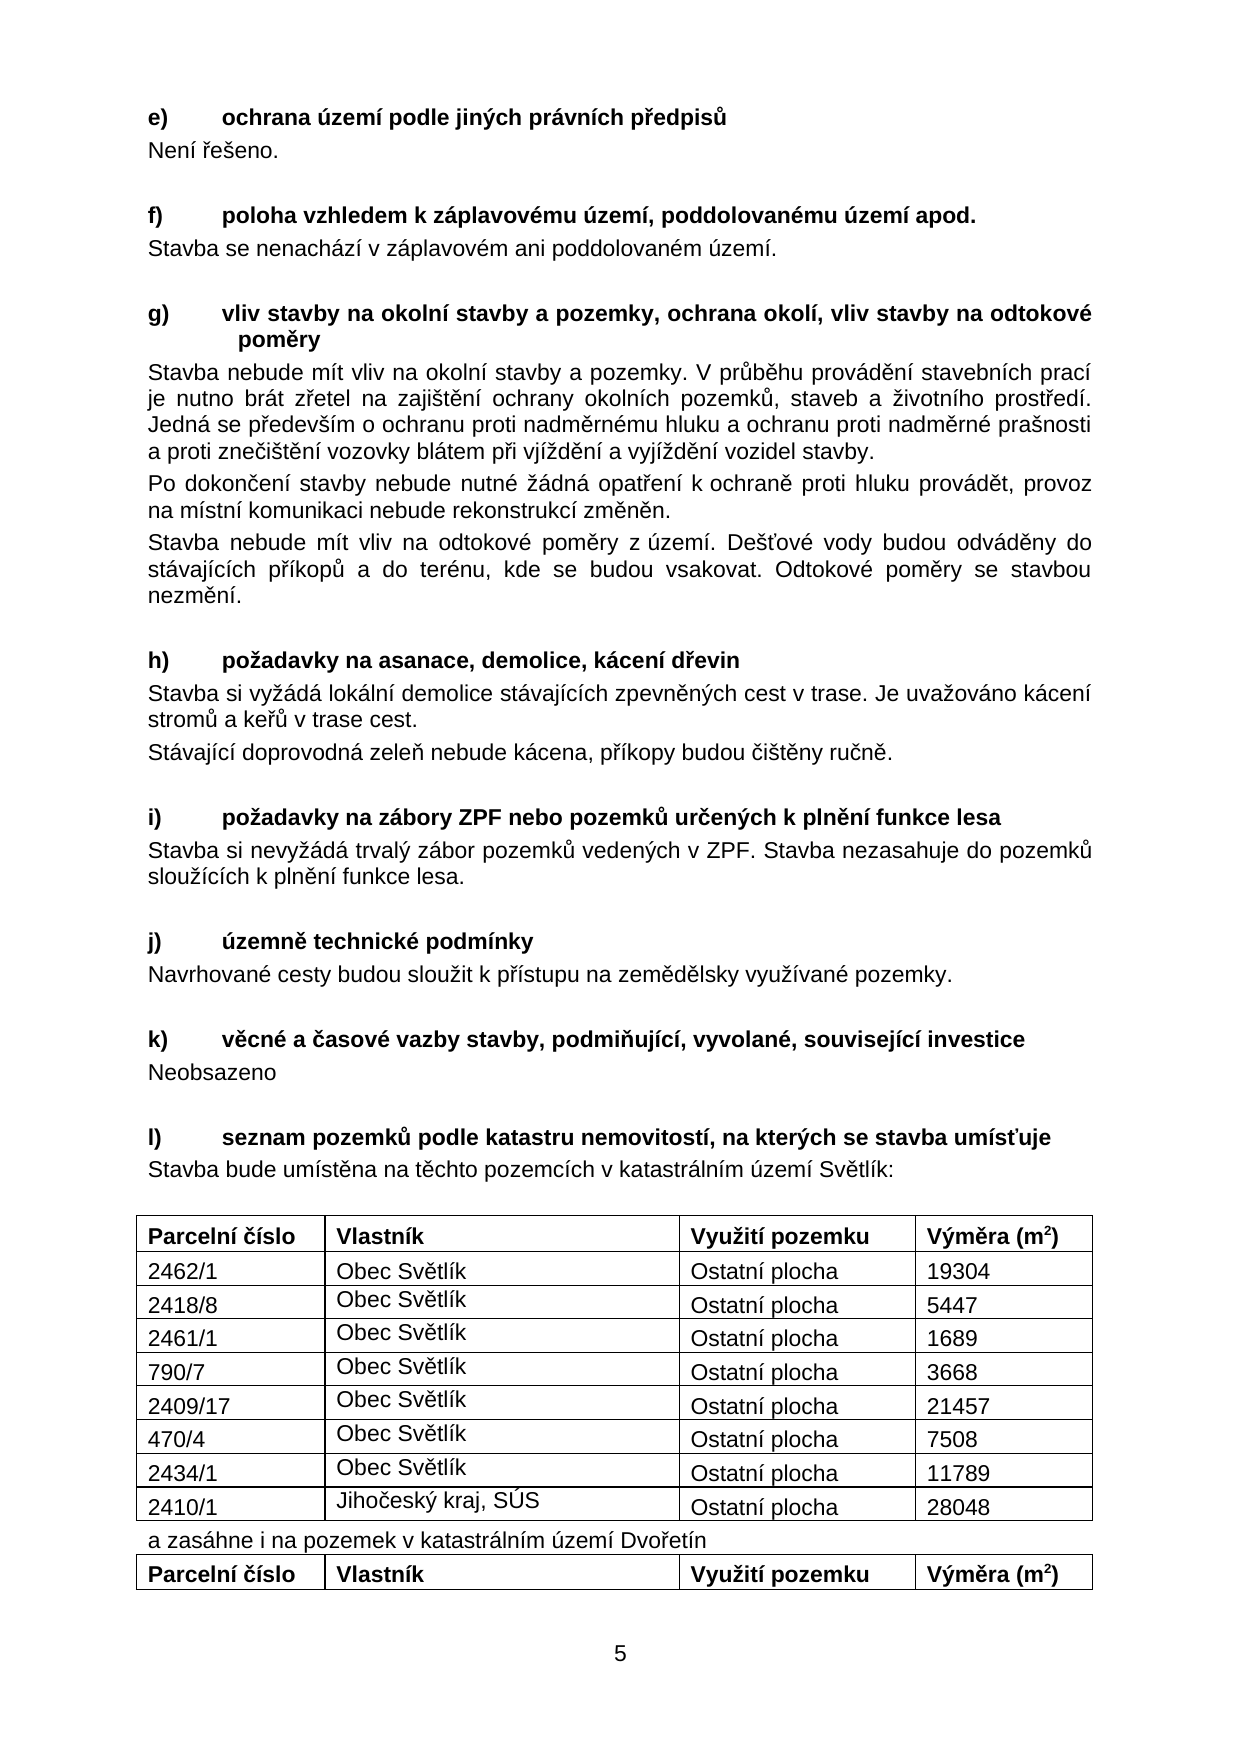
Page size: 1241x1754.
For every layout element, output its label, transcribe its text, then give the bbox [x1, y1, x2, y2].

table_cell Ostatní plocha [680, 1286, 915, 1318]
table_cell 28048 [916, 1488, 1092, 1520]
subtitle územně technické podmínky [148, 928, 1092, 954]
table_cell 470/4 [137, 1420, 324, 1453]
table_cell 2409/17 [137, 1386, 324, 1419]
subtitle seznam pozemků podle katastru nemovitostí, na kterých se stavba umísťuje [148, 1124, 1092, 1150]
table_cell 2418/8 [137, 1286, 324, 1318]
table_cell 3668 [916, 1353, 1092, 1385]
table_header Využití pozemku [680, 1216, 915, 1251]
table_cell Ostatní plocha [680, 1252, 915, 1284]
subtitle ochrana území podle jiných právních předpisů [148, 104, 1092, 130]
text Po dokončení stavby nebude nutné žádná opatření k ochraně proti hluku provádět, provoz na místní komunikaci nebude rekonstrukcí změněn. [148, 470, 1092, 523]
text Není řešeno. [148, 137, 1092, 163]
table_cell Ostatní plocha [680, 1420, 915, 1453]
subtitle vliv stavby na okolní stavby a pozemky, ochrana okolí, vliv stavby na odtokové poměry [148, 300, 1092, 352]
text Stavba se nenachází v záplavovém ani poddolovaném území. [148, 234, 1092, 261]
table_cell Obec Světlík [326, 1454, 679, 1486]
text Stavba nebude mít vliv na okolní stavby a pozemky. V průběhu provádění stavebních prací je nutno brát zřetel na zajištění ochrany okolních pozemků, staveb a životního prostředí. Jedná se především o ochranu proti nadměrnému hluku a ochranu proti nadměrné prašnosti a proti znečištění vozovky blátem při vjíždění a vyjíždění vozidel stavby. [148, 359, 1092, 464]
table_cell Obec Světlík [326, 1286, 679, 1318]
text Stavba nebude mít vliv na odtokové poměry z území. Dešťové vody budou odváděny do stávajících příkopů a do terénu, kde se budou vsakovat. Odtokové poměry se stavbou nezmění. [148, 529, 1092, 608]
table_header Využití pozemku [680, 1555, 915, 1589]
table_cell 11789 [916, 1454, 1092, 1486]
table_cell Ostatní plocha [680, 1488, 915, 1520]
table_cell Ostatní plocha [680, 1353, 915, 1385]
table_cell Obec Světlík [326, 1252, 679, 1284]
table_header Parcelní číslo [137, 1555, 324, 1589]
table_cell Obec Světlík [326, 1420, 679, 1453]
text Stávající doprovodná zeleň nebude kácena, příkopy budou čištěny ručně. [148, 739, 1092, 765]
table_header Vlastník [326, 1216, 679, 1251]
text Neobsazeno [148, 1058, 1092, 1085]
table_cell 19304 [916, 1252, 1092, 1284]
subtitle věcné a časové vazby stavby, podmiňující, vyvolané, související investice [148, 1026, 1092, 1052]
table_cell 2462/1 [137, 1252, 324, 1284]
table_cell Obec Světlík [326, 1386, 679, 1419]
table_cell Ostatní plocha [680, 1454, 915, 1486]
text Stavba si vyžádá lokální demolice stávajících zpevněných cest v trase. Je uvažováno kácení stromů a keřů v trase cest. [148, 680, 1092, 732]
table_header Výměra (m2) [916, 1216, 1092, 1251]
table_cell 21457 [916, 1386, 1092, 1419]
table_cell 7508 [916, 1420, 1092, 1453]
table_cell Obec Světlík [326, 1319, 679, 1352]
table_cell Obec Světlík [326, 1353, 679, 1385]
subtitle poloha vzhledem k záplavovému území, poddolovanému území apod. [148, 202, 1092, 228]
table_cell Ostatní plocha [680, 1319, 915, 1352]
table_header Vlastník [326, 1555, 679, 1589]
text a zasáhne i na pozemek v katastrálním území Dvořetín [148, 1527, 1092, 1554]
table_cell Jihočeský kraj, SÚS [326, 1488, 679, 1520]
table_cell 1689 [916, 1319, 1092, 1352]
text Stavba bude umístěna na těchto pozemcích v katastrálním území Světlík: [148, 1156, 1092, 1183]
text Navrhované cesty budou sloužit k přístupu na zemědělsky využívané pozemky. [148, 961, 1092, 987]
table_header Parcelní číslo [137, 1216, 324, 1251]
table_cell Ostatní plocha [680, 1386, 915, 1419]
text Stavba si nevyžádá trvalý zábor pozemků vedených v ZPF. Stavba nezasahuje do pozemků sloužících k plnění funkce lesa. [148, 837, 1092, 889]
table_header Výměra (m2) [916, 1555, 1092, 1589]
table_cell 2434/1 [137, 1454, 324, 1486]
table_cell 2461/1 [137, 1319, 324, 1352]
subtitle požadavky na asanace, demolice, kácení dřevin [148, 647, 1092, 673]
table_cell 5447 [916, 1286, 1092, 1318]
subtitle požadavky na zábory ZPF nebo pozemků určených k plnění funkce lesa [148, 804, 1092, 830]
table_cell 790/7 [137, 1353, 324, 1385]
table_cell 2410/1 [137, 1488, 324, 1520]
